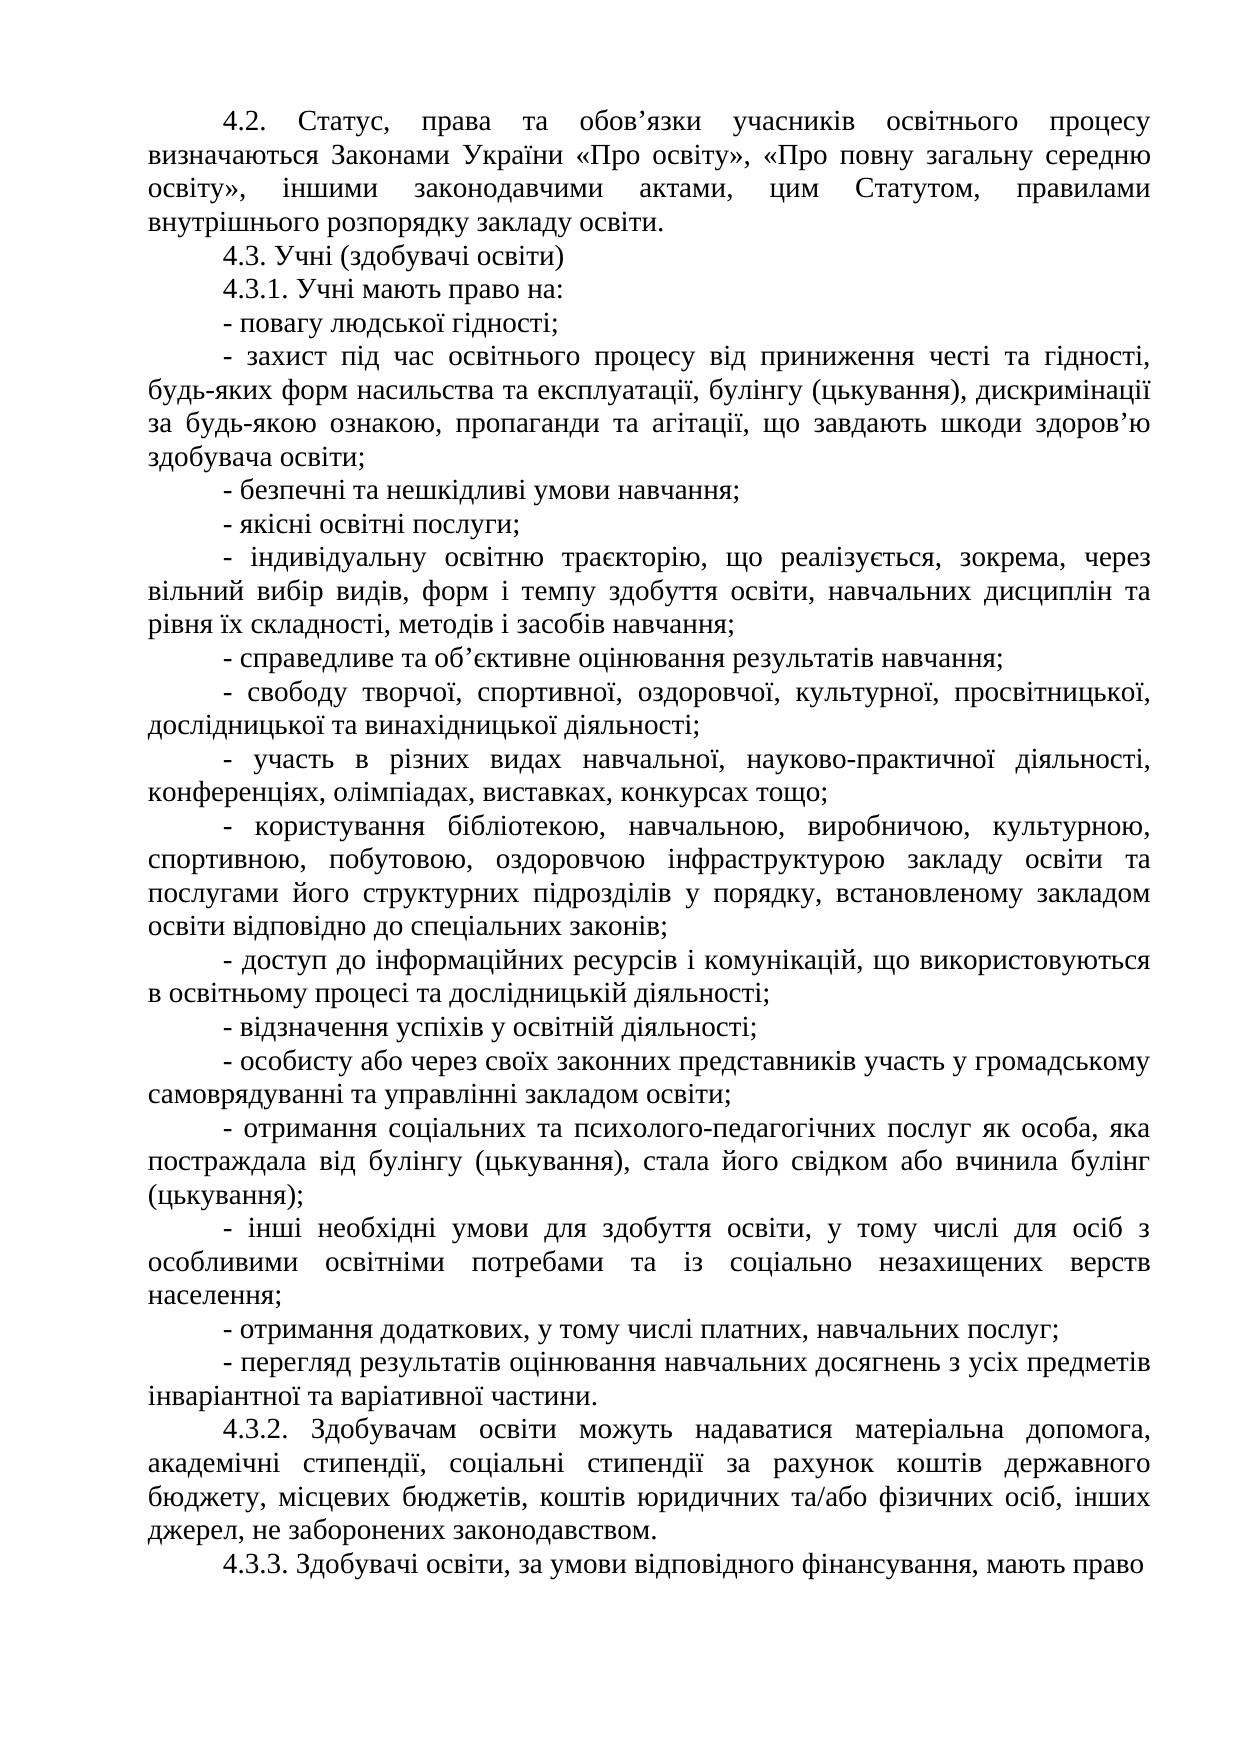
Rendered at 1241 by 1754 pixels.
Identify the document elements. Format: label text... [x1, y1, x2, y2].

text - отримання додаткових, у тому числі платних, навчальних послуг; [148, 1311, 1152, 1344]
text - свободу творчої, спортивної, оздоровчої, культурної, просвітницької, дослідницької та винахідницької діяльності; [148, 674, 1152, 741]
text - участь в різних видах навчальної, науково-практичної діяльності, конференціях, олімпіадах, виставках, конкурсах тощо; [148, 741, 1152, 808]
text - захист під час освітнього процесу від приниження честі та гідності, будь-яких форм насильства та експлуатації, булінгу (цькування), дискримінації за будь-якою ознакою, пропаганди та агітації, що завдають шкоди здоров’ю здобувача освіти; [148, 338, 1152, 472]
text - якісні освітні послуги; [148, 506, 1152, 539]
text 4.3.2. Здобувачам освіти можуть надаватися матеріальна допомога, академічні стипендії, соціальні стипендії за рахунок коштів державного бюджету, місцевих бюджетів, коштів юридичних та/або фізичних осіб, інших джерел, не заборонених законодавством. [148, 1412, 1152, 1546]
text - перегляд результатів оцінювання навчальних досягнень з усіх предметів інваріантної та варіативної частини. [148, 1344, 1152, 1412]
text 4.3.1. Учні мають право на: [148, 271, 1152, 305]
text 4.2. Статус, права та обов’язки учасників освітнього процесу визначаються Законами України «Про освіту», «Про повну загальну середню освіту», іншими законодавчими актами, цим Статутом, правилами внутрішнього розпорядку закладу освіти. [148, 103, 1152, 238]
text 4.3.3. Здобувачі освіти, за умови відповідного фінансування, мають право [148, 1546, 1152, 1579]
text - доступ до інформаційних ресурсів і комунікацій, що використовуються в освітньому процесі та дослідницькій діяльності; [148, 942, 1152, 1009]
text - інші необхідні умови для здобуття освіти, у тому числі для осіб з особливими освітніми потребами та із соціально незахищених верств населення; [148, 1210, 1152, 1311]
text - отримання соціальних та психолого-педагогічних послуг як особа, яка постраждала від булінгу (цькування), стала його свідком або вчинила булінг (цькування); [148, 1110, 1152, 1210]
text - повагу людської гідності; [148, 305, 1152, 338]
text - справедливе та об’єктивне оцінювання результатів навчання; [148, 640, 1152, 674]
text - відзначення успіхів у освітній діяльності; [148, 1009, 1152, 1043]
text - користування бібліотекою, навчальною, виробничою, культурною, спортивною, побутовою, оздоровчою інфраструктурою закладу освіти та послугами його структурних підрозділів у порядку, встановленому закладом освіти відповідно до спеціальних законів; [148, 808, 1152, 942]
text - індивідуальну освітню траєкторію, що реалізується, зокрема, через вільний вибір видів, форм і темпу здобуття освіти, навчальних дисциплін та рівня їх складності, методів і засобів навчання; [148, 539, 1152, 640]
text 4.3. Учні (здобувачі освіти) [148, 238, 1152, 271]
text - безпечні та нешкідливі умови навчання; [148, 472, 1152, 506]
text - особисту або через своїх законних представників участь у громадському самоврядуванні та управлінні закладом освіти; [148, 1043, 1152, 1110]
